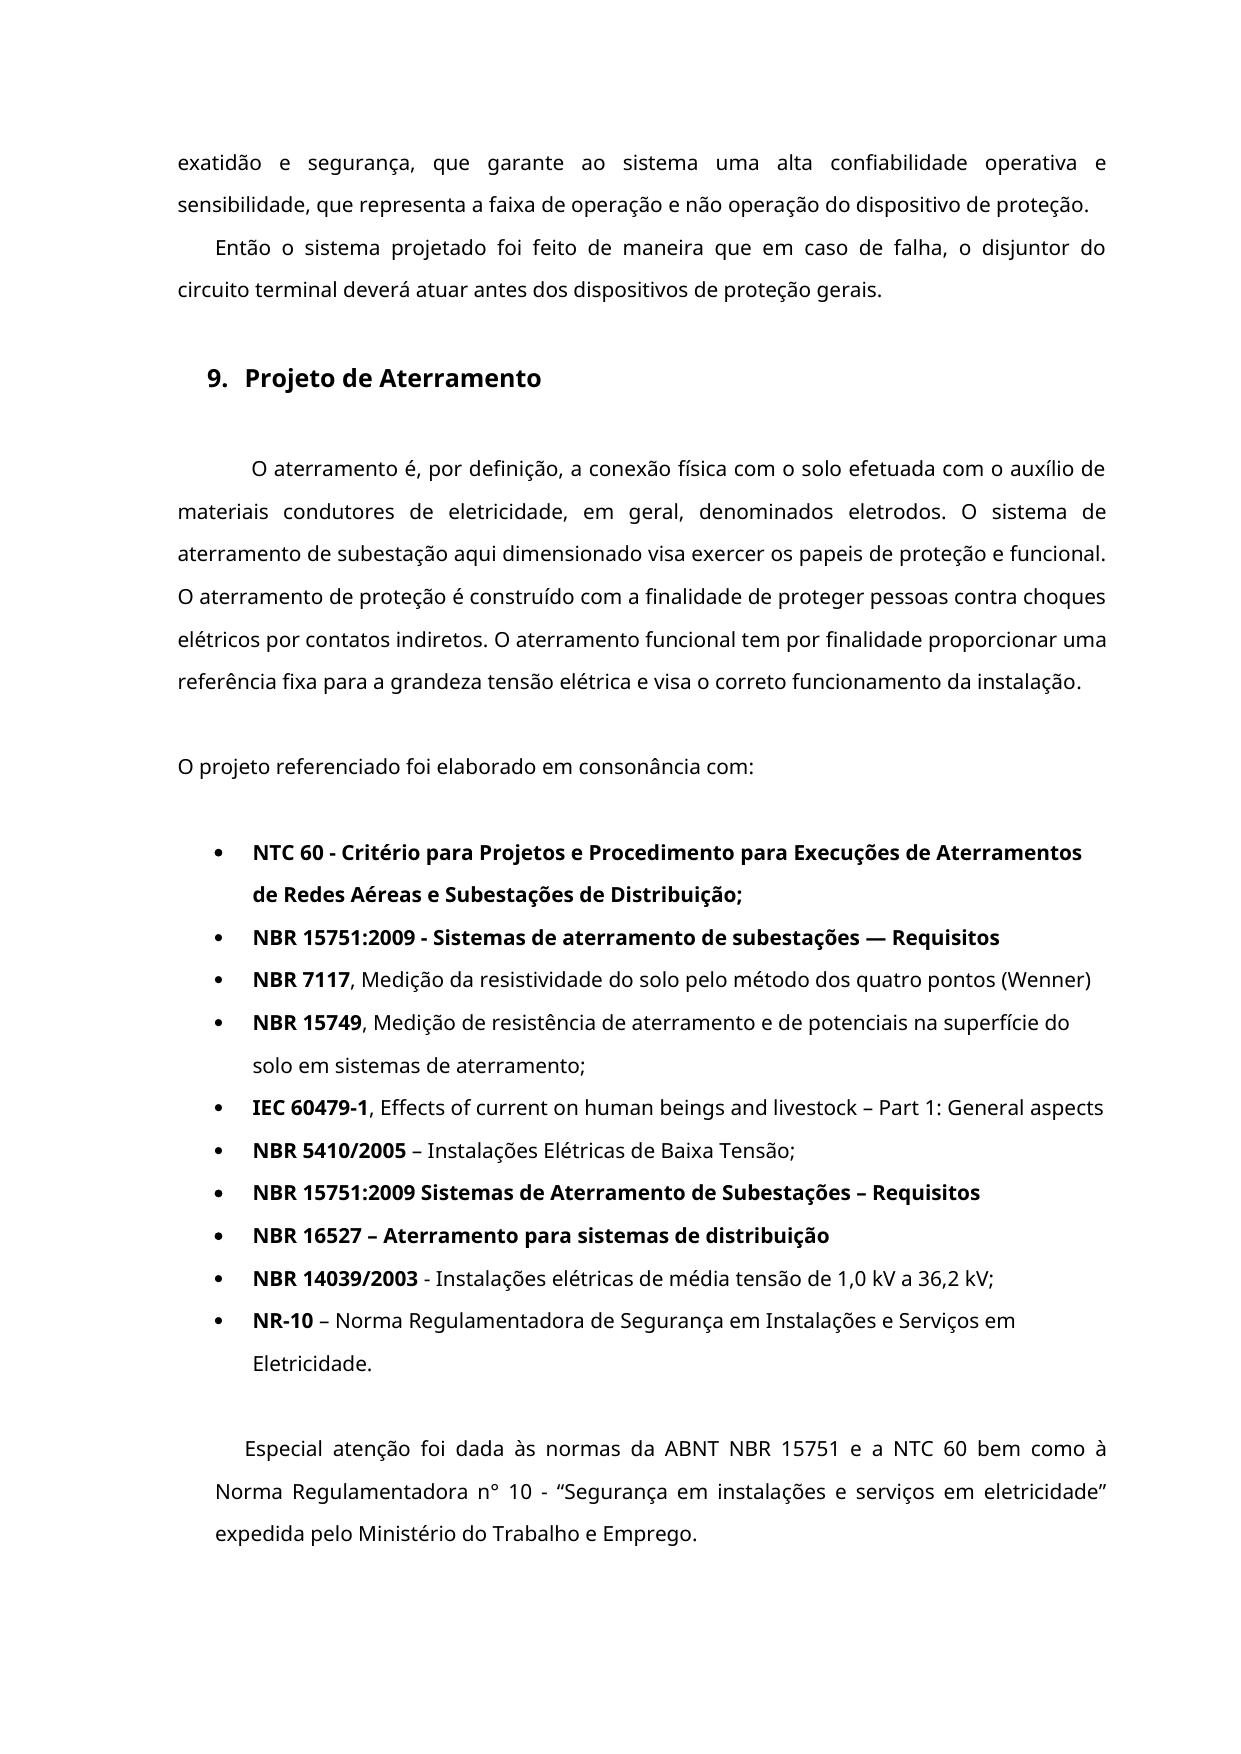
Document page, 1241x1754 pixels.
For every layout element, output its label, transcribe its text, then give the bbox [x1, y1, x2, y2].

list NR-10 – Norma Regulamentadora de Segurança em Instalações e Serviços em Eletricidade. [215, 1306, 1107, 1377]
list NBR 7117, Medição da resistividade do solo pelo método dos quatro pontos (Wenner) [215, 966, 1107, 994]
text O projeto referenciado foi elaborado em consonância com: [177, 752, 1107, 781]
list IEC 60479-1, Effects of current on human beings and livestock – Part 1: General aspects [215, 1093, 1107, 1122]
subtitle Projeto de Aterramento [207, 361, 1107, 395]
text O aterramento é, por definição, a conexão física com o solo efetuada com o auxílio de materiais condutores de eletricidade, em geral, denominados eletrodos. O sistema de aterramento de subestação aqui dimensionado visa exercer os papeis de proteção e funcional. O aterramento de proteção é construído com a finalidade de proteger pessoas contra choques elétricos por contatos indiretos. O aterramento funcional tem por finalidade proporcionar uma referência fixa para a grandeza tensão elétrica e visa o correto funcionamento da instalação. [177, 454, 1107, 696]
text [177, 148, 1107, 219]
list NBR 16527 – Aterramento para sistemas de distribuição [215, 1221, 1107, 1249]
text Especial atenção foi dada às normas da ABNT NBR 15751 e a NTC 60 bem como à Norma Regulamentadora n° 10 - “Segurança em instalações e serviços em eletricidade” expedida pelo Ministério do Trabalho e Emprego. [215, 1434, 1107, 1548]
list NBR 15749, Medição de resistência de aterramento e de potenciais na superfície do solo em sistemas de aterramento; [215, 1008, 1107, 1079]
list NBR 15751:2009 - Sistemas de aterramento de subestações — Requisitos [215, 923, 1107, 951]
list NBR 5410/2005 – Instalações Elétricas de Baixa Tensão; [215, 1136, 1107, 1164]
list NBR 15751:2009 Sistemas de Aterramento de Subestações – Requisitos [215, 1178, 1107, 1207]
list NTC 60 - Critério para Projetos e Procedimento para Execuções de Aterramentos de Redes Aéreas e Subestações de Distribuição; [215, 838, 1107, 909]
list NBR 14039/2003 - Instalações elétricas de média tensão de 1,0 kV a 36,2 kV; [215, 1264, 1107, 1292]
text Então o sistema projetado foi feito de maneira que em caso de falha, o disjuntor do circuito terminal deverá atuar antes dos dispositivos de proteção gerais. [177, 233, 1107, 304]
